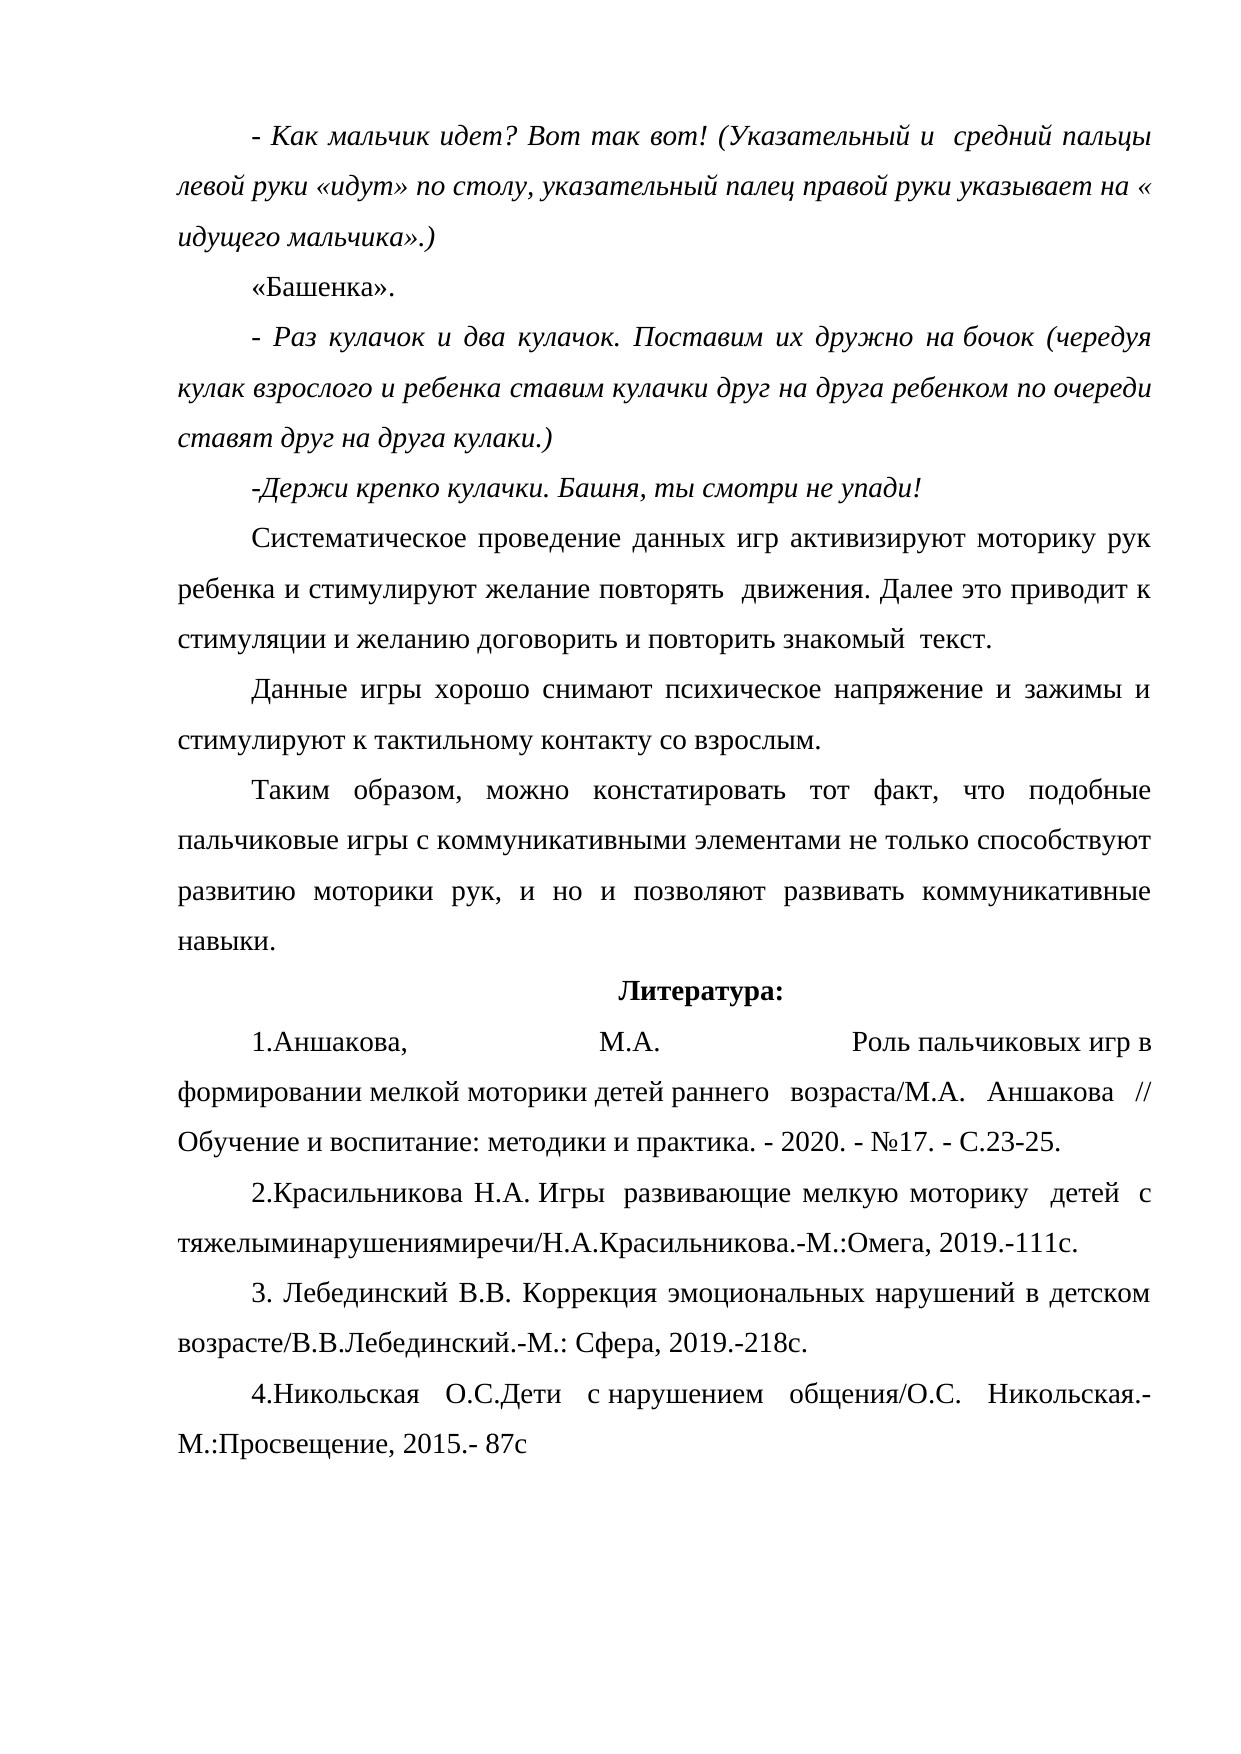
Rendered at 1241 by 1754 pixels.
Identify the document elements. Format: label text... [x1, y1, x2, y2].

text 3. Лебединский В.В. Коррекция эмоциональных нарушений в детском возрасте/В.В.Лебединский.-М.: Сфера, 2019.-218с. [177, 1275, 1152, 1359]
text Данные игры хорошо снимают психическое напряжение и зажимы и стимулируют к тактильному контакту со взрослым. [177, 672, 1152, 755]
text -Держи крепко кулачки. Башня, ты смотри не упади! [177, 470, 1152, 504]
text Литература: [177, 973, 1152, 1007]
text 4.Никольская О.С.Дети с нарушением общения/О.С. Никольская.-М.:Просвещение, 2015.- 87с [177, 1376, 1152, 1460]
text - Как мальчик идет? Вот так вот! (Указательный и средний пальцы левой руки «идут» по столу, указательный палец правой руки указывает на « идущего мальчика».) [177, 118, 1152, 252]
text 1.Аншакова, М.А. Роль пальчиковых игр в формировании мелкой моторики детей раннего возраста/М.А. Аншакова // Обучение и воспитание: методики и практика. - 2020. - №17. - С.23-25. [177, 1024, 1152, 1100]
text «Башенка». [177, 269, 1152, 303]
text Таким образом, можно констатировать тот факт, что подобные пальчиковые игры с коммуникативными элементами не только способствуют развитию моторики рук, и но и позволяют развивать коммуникативные навыки. [177, 772, 1152, 957]
text Систематическое проведение данных игр активизируют моторику рук ребенка и стимулируют желание повторять движения. Далее это приводит к стимуляции и желанию договорить и повторить знакомый текст. [177, 521, 1152, 655]
text 2.Крaсильникoвa Н.A. Игры развивающие мелкую моторику детей с тяжeлыминaрушeниямирeчи/Н.А.Красильникова.-М.:Омега, 2019.-111с. [177, 1175, 1152, 1258]
text 1.Аншакова, М.А. Роль пальчиковых игр в формировании мелкой моторики детей раннего возраста/М.А. Аншакова // Обучение и воспитание: методики и практика. - 2020. - №17. - С.23-25. [177, 1107, 1152, 1158]
text - Раз кулачок и два кулачок. Поставим их дружно на бочок (чередуя кулак взрослого и ребенка ставим кулачки друг на друга ребенком по очереди ставят друг на друга кулаки.) [177, 319, 1152, 453]
